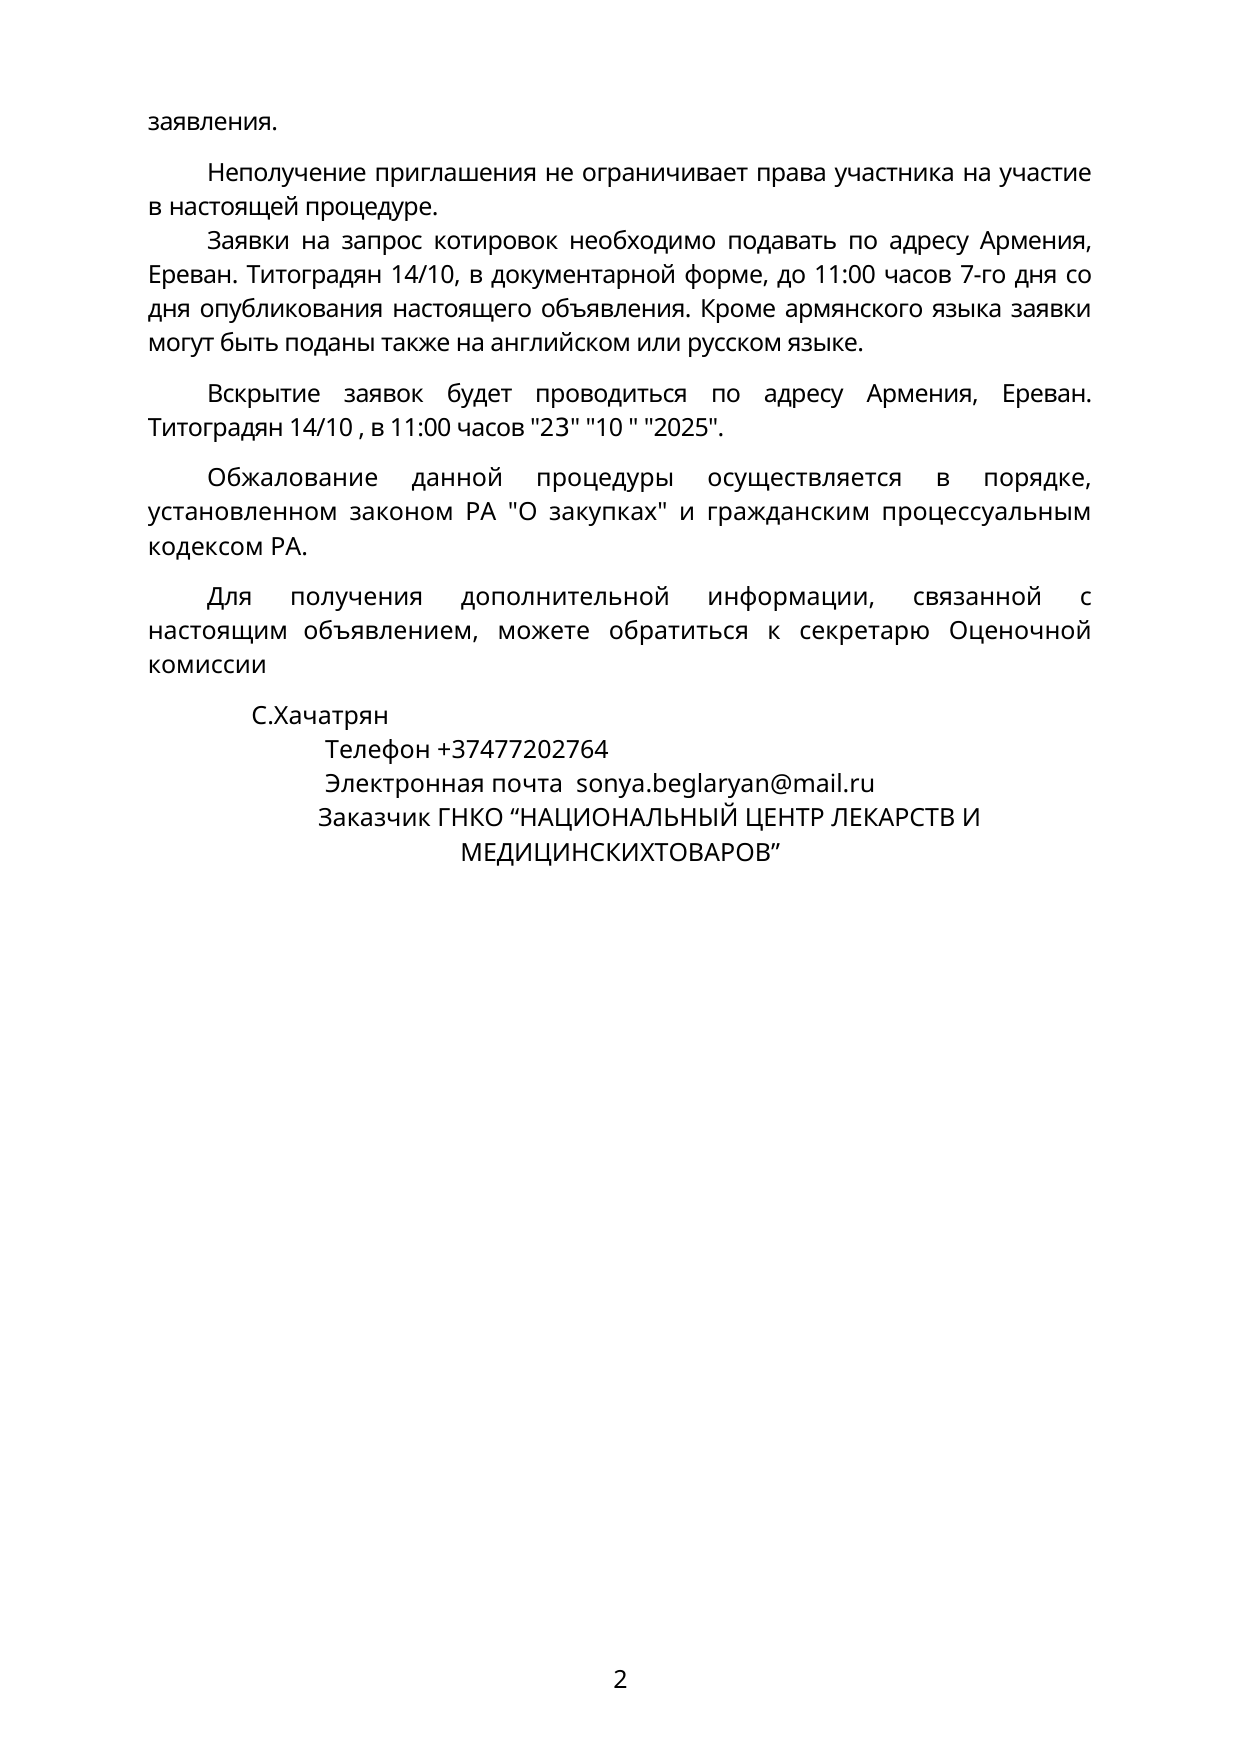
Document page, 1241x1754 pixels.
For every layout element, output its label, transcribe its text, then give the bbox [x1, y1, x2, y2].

text Обжалование данной процедуры осуществляется в порядке, установленном законом РА "О закупках" и гражданским процессуальным кодексом РА. [148, 460, 1092, 562]
text Электронная почта sonya.beglaryan@mail.ru [325, 766, 1092, 800]
text Для получения дополнительной информации, связанной с настоящим объявлением, можете обратиться к секретарю Оценочной комиссии [148, 579, 1092, 681]
text Заявки на запрос котировок необходимо подавать по адресу Армения, Ереван. Титоградян 14/10, в документарной форме, до 11:00 часов 7-го дня со дня опубликования настоящего объявления. Кроме армянского языка заявки могут быть поданы также на английском или русском языке. [148, 222, 1092, 358]
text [148, 103, 1092, 137]
text Телефон +37477202764 [325, 732, 1092, 766]
text Неполучение приглашения не ограничивает права участника на участие в настоящей процедуре. [148, 154, 1092, 222]
text Вскрытие заявок будет проводиться по адресу Армения, Ереван. Титоградян 14/10 , в 11:00 часов "23" "10 " "2025". [148, 375, 1092, 443]
text С.Хачатрян [251, 698, 1092, 732]
text Заказчик ГНКО “НАЦИОНАЛЬНЫЙ ЦЕНТР ЛЕКАРСТВ И МЕДИЦИНСКИХТОВАРОВ” [148, 800, 1092, 868]
